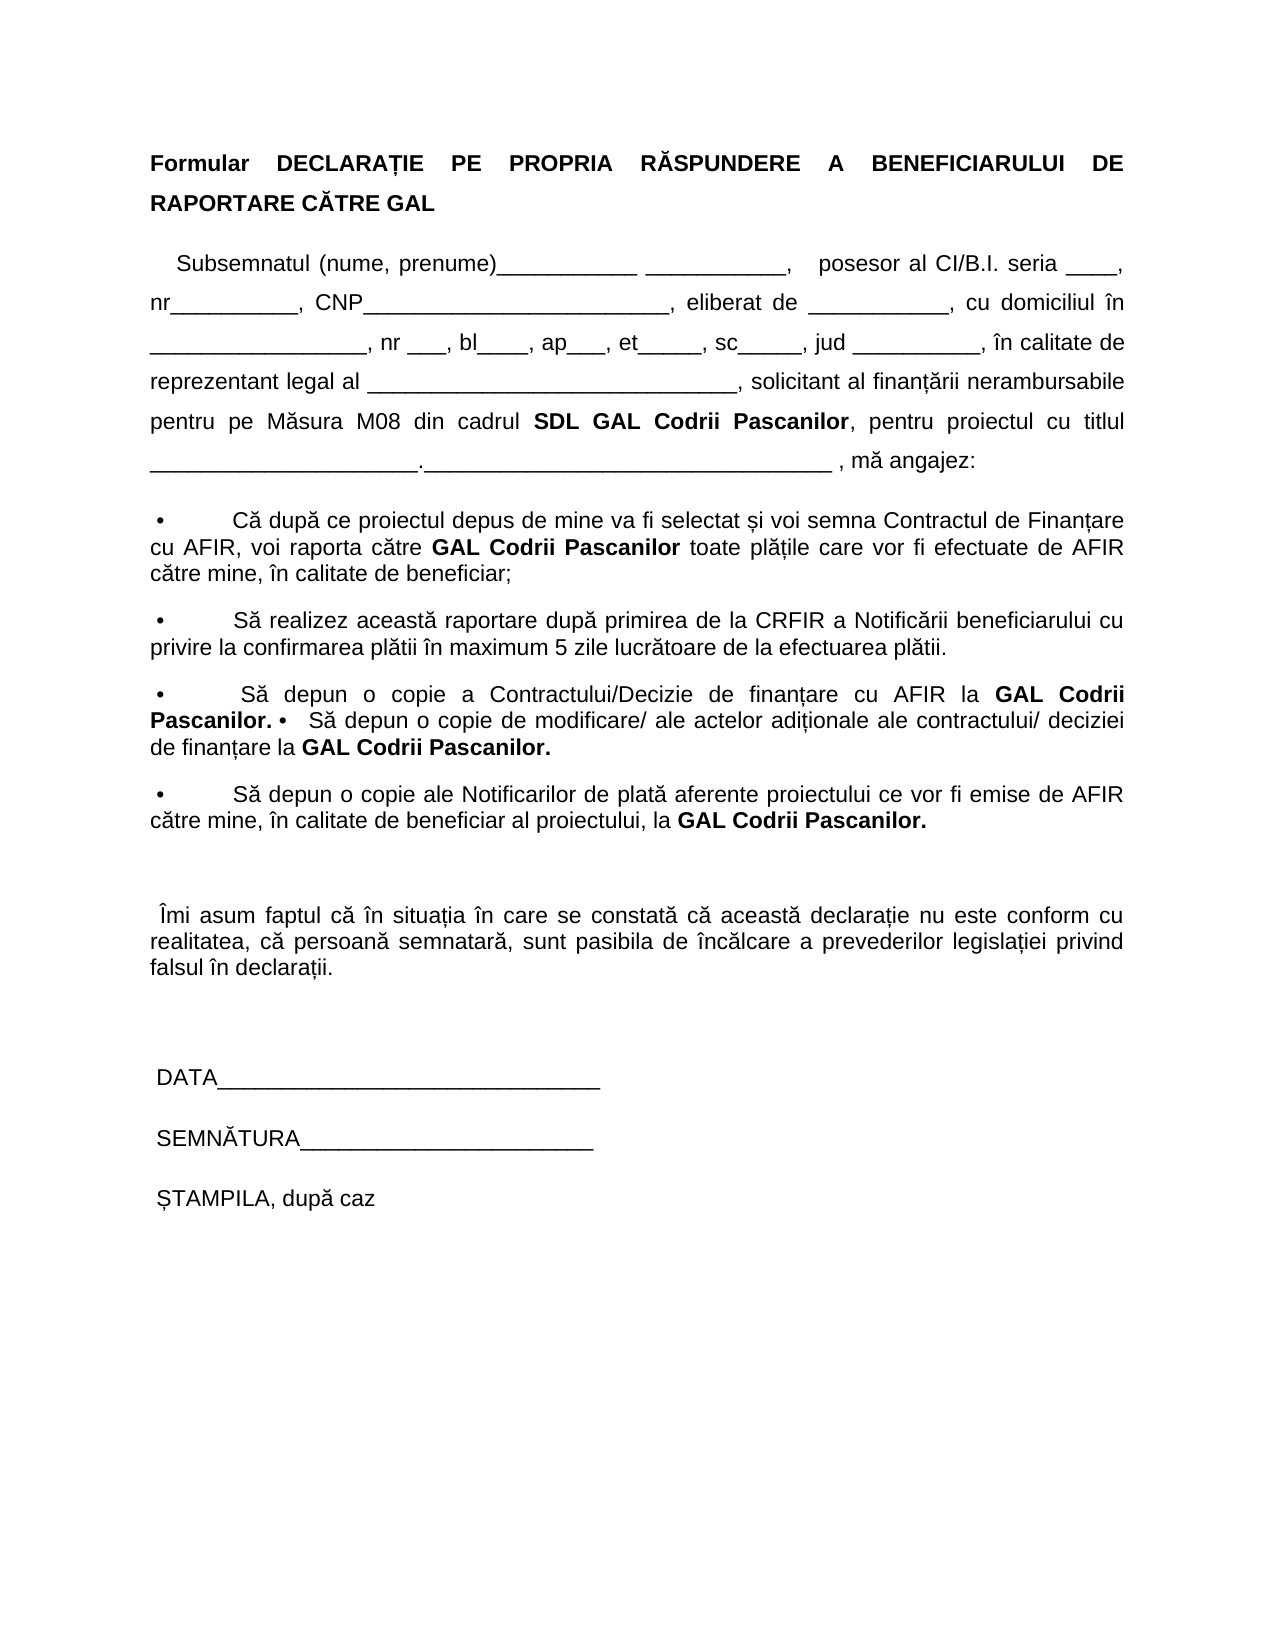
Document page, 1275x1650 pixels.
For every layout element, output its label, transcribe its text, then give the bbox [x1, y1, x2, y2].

text Subsemnatul (nume, prenume)___________ ___________, posesor al CI/B.I. seria ____, nr__________, CNP________________________, eliberat de ___________, cu domiciliul în _________________, nr ___, bl____, ap___, et_____, sc_____, jud __________, în calitate de reprezentant legal al _____________________________, solicitant al finanțării nerambursabile pentru pe Măsura M08 din cadrul SDL GAL Codrii Pascanilor, pentru proiectul cu titlul _____________________.________________________________ , mă angajez: [150, 250, 1125, 473]
text Formular DECLARAȚIE PE PROPRIA RĂSPUNDERE A BENEFICIARULUI DE RAPORTARE CĂTRE GAL [150, 150, 1125, 216]
text • Să depun o copie ale Notificarilor de plată aferente proiectului ce vor fi emise de AFIR către mine, în calitate de beneficiar al proiectului, la GAL Codrii Pascanilor. [150, 781, 1125, 833]
text • Să depun o copie a Contractului/Decizie de finanțare cu AFIR la GAL Codrii Pascanilor. • Să depun o copie de modificare/ ale actelor adiționale ale contractului/ deciziei de finanțare la GAL Codrii Pascanilor. [150, 681, 1125, 760]
text DATA______________________________ [150, 1064, 1125, 1091]
text SEMNĂTURA_______________________ [150, 1124, 1125, 1151]
text • Să realizez această raportare după primirea de la CRFIR a Notificării beneficiarului cu privire la confirmarea plătii în maximum 5 zile lucrătoare de la efectuarea plătii. [150, 607, 1125, 660]
text • Că după ce proiectul depus de mine va fi selectat și voi semna Contractul de Finanțare cu AFIR, voi raporta către GAL Codrii Pascanilor toate plățile care vor fi efectuate de AFIR către mine, în calitate de beneficiar; [150, 507, 1125, 587]
text ȘTAMPILA, după caz [150, 1185, 1125, 1211]
text Îmi asum faptul că în situația în care se constată că această declarație nu este conform cu realitatea, că persoană semnatară, sunt pasibila de încălcare a prevederilor legislației privind falsul în declarații. [150, 902, 1125, 981]
